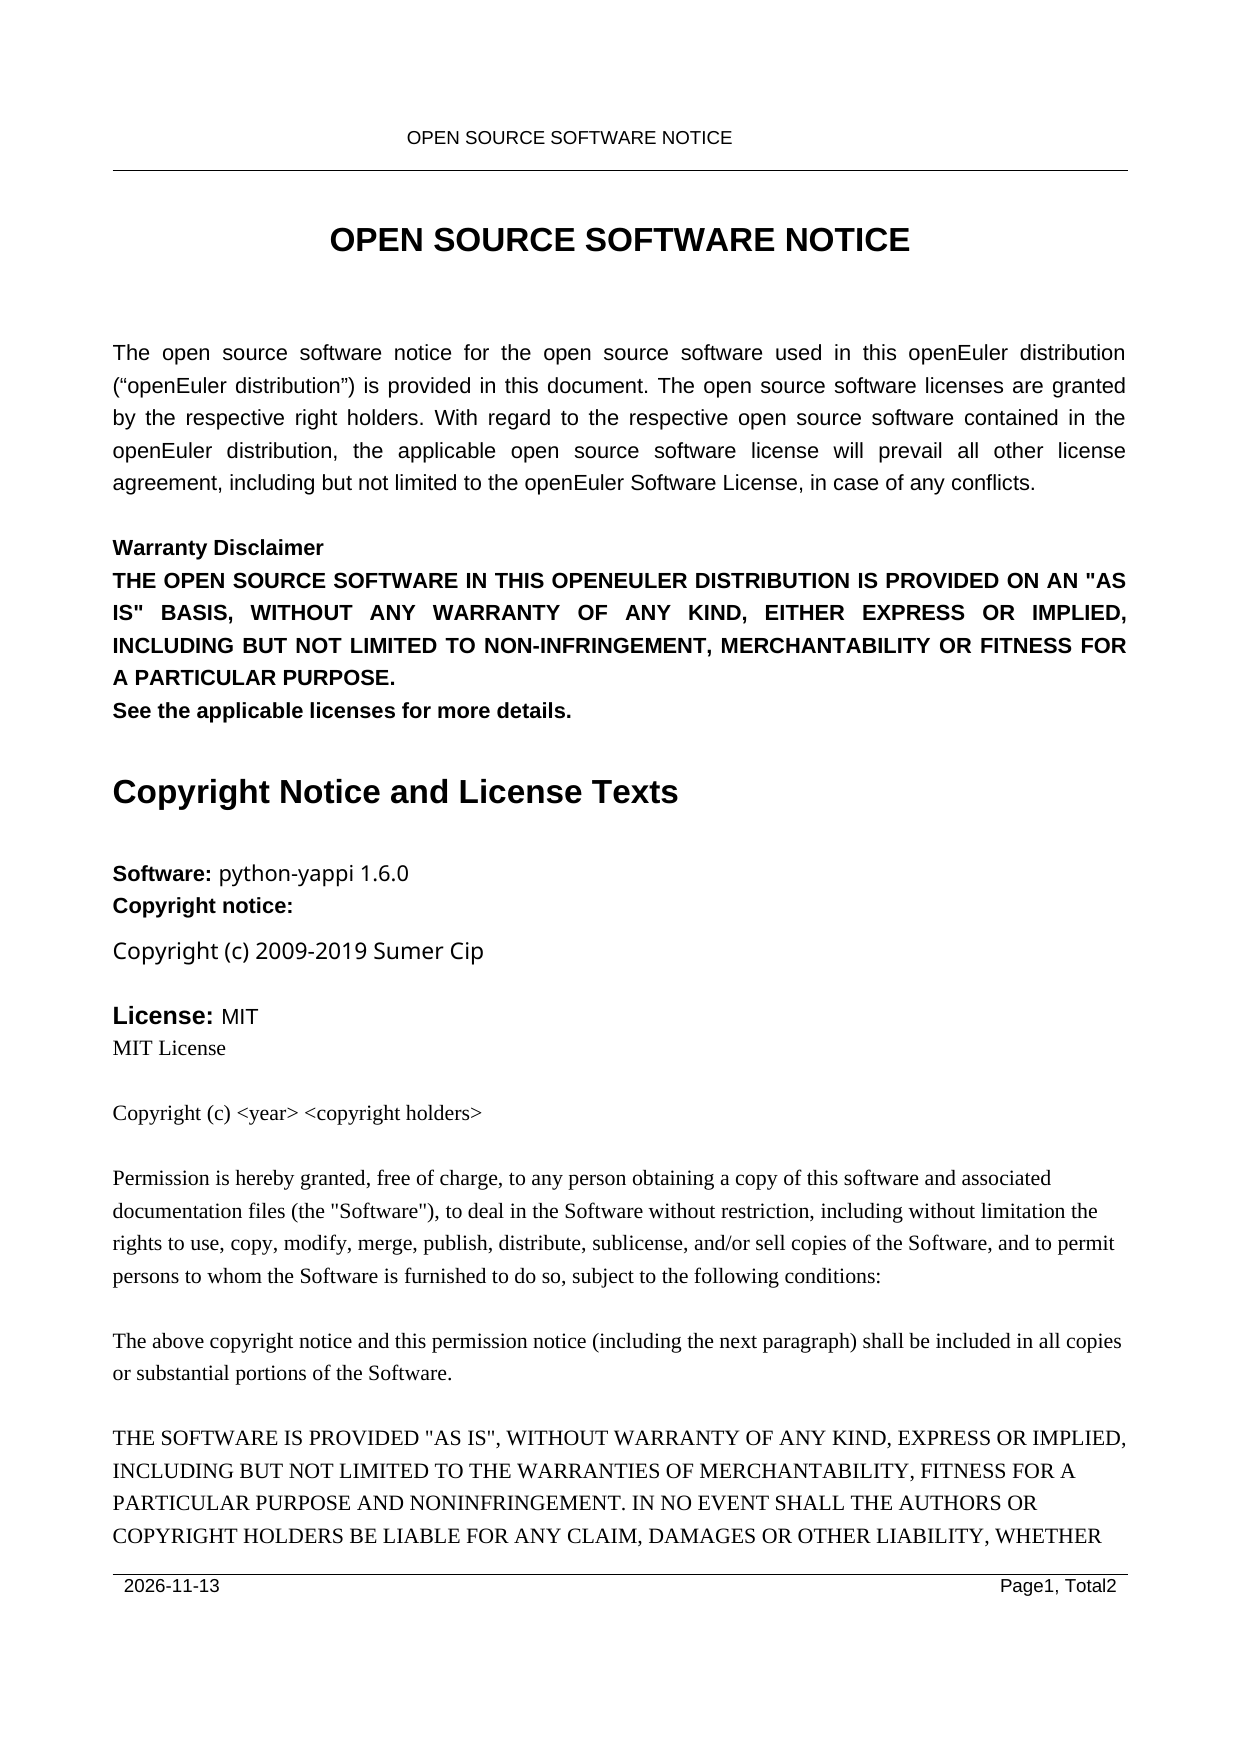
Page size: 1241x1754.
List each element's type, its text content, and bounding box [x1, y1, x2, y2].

text Copyright Notice and License Texts [112, 759, 1128, 824]
title Software: python-yappi 1.6.0 [112, 856, 1128, 889]
text Copyright notice: [112, 889, 1128, 921]
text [112, 1031, 1128, 1551]
text Warranty Disclaimer [112, 531, 1128, 564]
text Copyright (c) 2009-2019 Sumer Cip [112, 934, 1128, 999]
text The open source software notice for the open source software used in this openEuler distribution (“openEuler distribution”) is provided in this document. The open source software licenses are granted by the respective right holders. With regard to the respective open source software contained in the openEuler distribution, the applicable open source software license will prevail all other license agreement, including but not limited to the openEuler Software License, in case of any conflicts. [112, 336, 1128, 499]
text License: MIT [112, 999, 1128, 1031]
text OPEN SOURCE SOFTWARE NOTICE [112, 206, 1128, 271]
text THE OPEN SOURCE SOFTWARE IN THIS OPENEULER DISTRIBUTION IS PROVIDED ON AN "AS IS" BASIS, WITHOUT ANY WARRANTY OF ANY KIND, EITHER EXPRESS OR IMPLIED, INCLUDING BUT NOT LIMITED TO NON-INFRINGEMENT, MERCHANTABILITY OR FITNESS FOR A PARTICULAR PURPOSE. See the applicable licenses for more details. [112, 564, 1128, 726]
